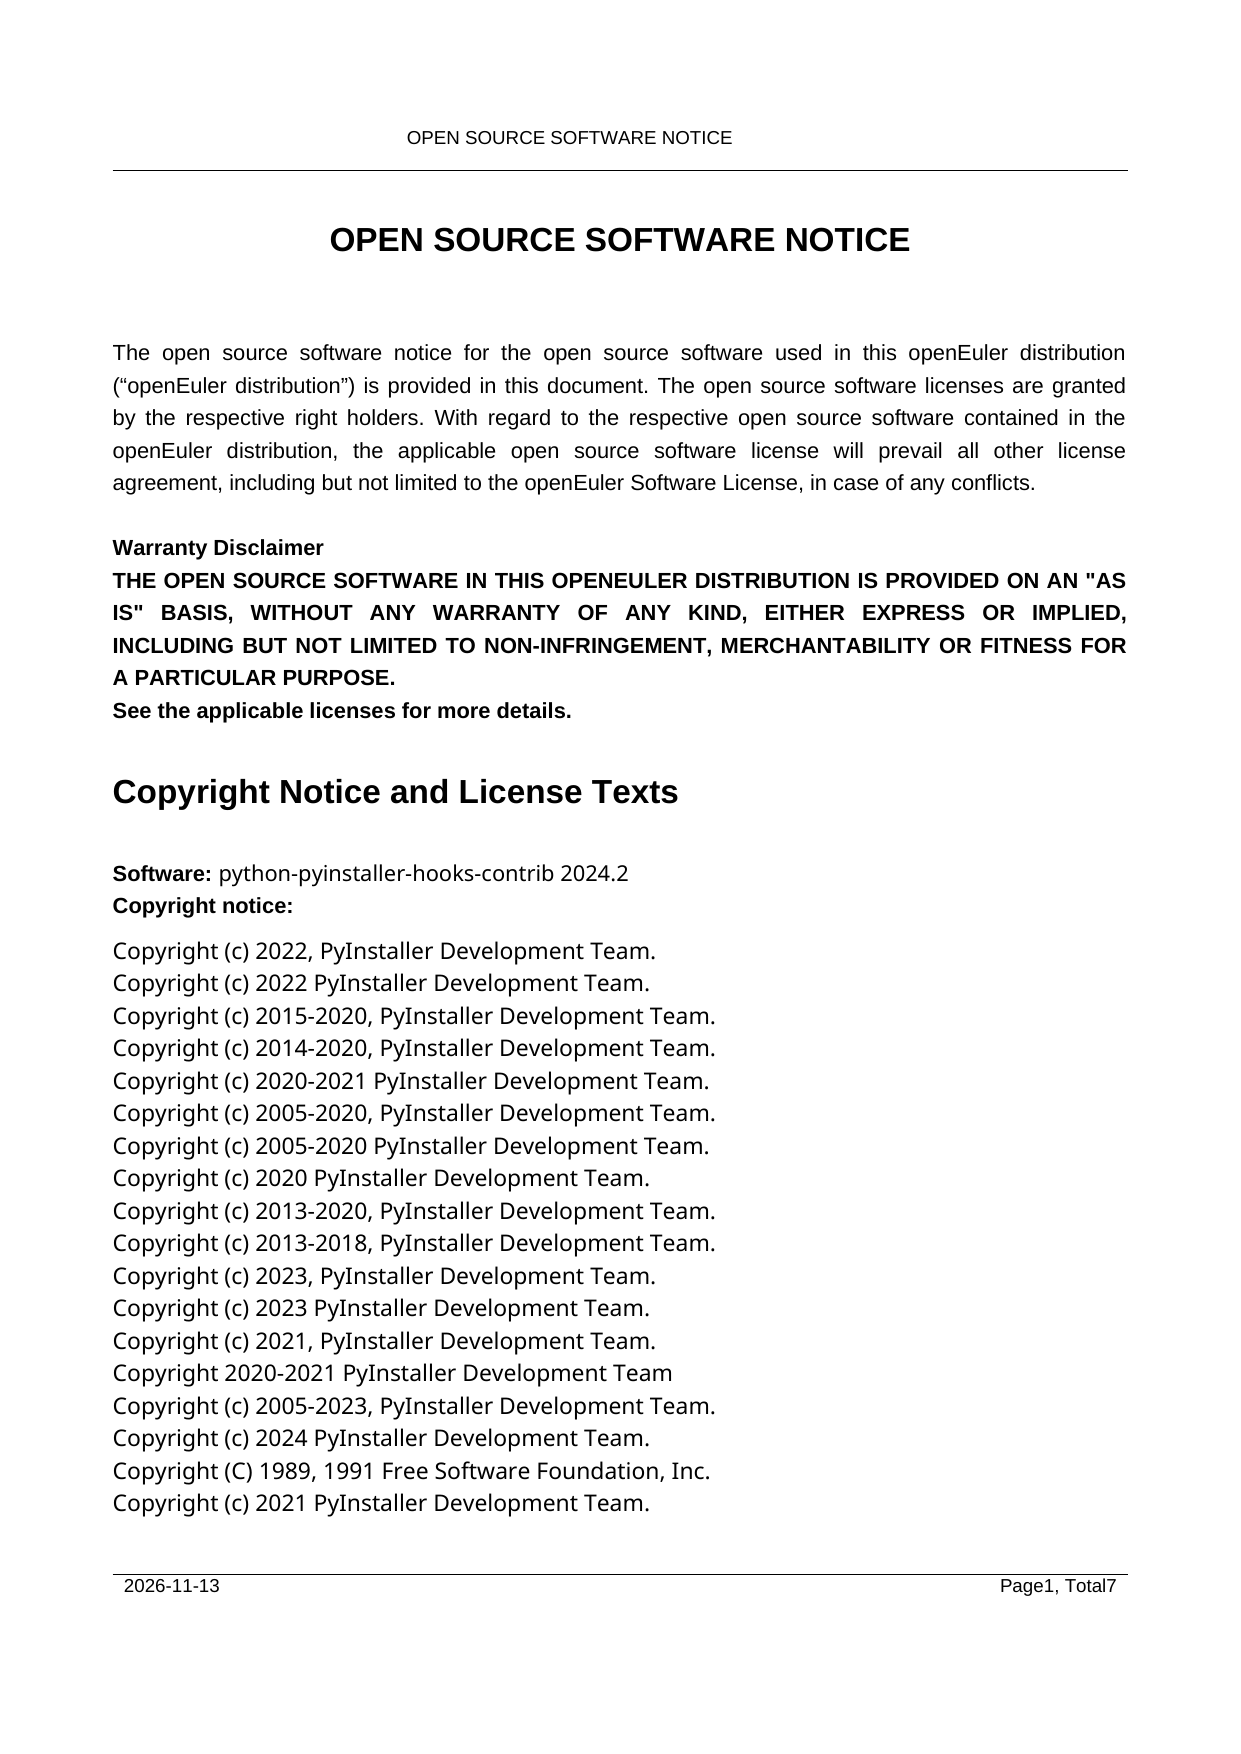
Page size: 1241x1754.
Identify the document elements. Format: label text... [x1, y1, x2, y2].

text THE OPEN SOURCE SOFTWARE IN THIS OPENEULER DISTRIBUTION IS PROVIDED ON AN "AS IS" BASIS, WITHOUT ANY WARRANTY OF ANY KIND, EITHER EXPRESS OR IMPLIED, INCLUDING BUT NOT LIMITED TO NON-INFRINGEMENT, MERCHANTABILITY OR FITNESS FOR A PARTICULAR PURPOSE. See the applicable licenses for more details. [112, 564, 1128, 726]
text Copyright Notice and License Texts [112, 759, 1128, 824]
text Warranty Disclaimer [112, 531, 1128, 564]
title Software: python-pyinstaller-hooks-contrib 2024.2 [112, 856, 1128, 889]
text OPEN SOURCE SOFTWARE NOTICE [112, 206, 1128, 271]
text The open source software notice for the open source software used in this openEuler distribution (“openEuler distribution”) is provided in this document. The open source software licenses are granted by the respective right holders. With regard to the respective open source software contained in the openEuler distribution, the applicable open source software license will prevail all other license agreement, including but not limited to the openEuler Software License, in case of any conflicts. [112, 336, 1128, 499]
text Copyright notice: [112, 889, 1128, 921]
text Copyright (c) 2022, PyInstaller Development Team. Copyright (c) 2022 PyInstaller Development Team. Copyright (c) 2015-2020, PyInstaller Development Team. Copyright (c) 2014-2020, PyInstaller Development Team. Copyright (c) 2020-2021 PyInstaller Development Team. Copyright (c) 2005-2020, PyInstaller Development Team. Copyright (c) 2005-2020 PyInstaller Development Team. Copyright (c) 2020 PyInstaller Development Team. Copyright (c) 2013-2020, PyInstaller Development Team. Copyright (c) 2013-2018, PyInstaller Development Team. Copyright (c) 2023, PyInstaller Development Team. Copyright (c) 2023 PyInstaller Development Team. Copyright (c) 2021, PyInstaller Development Team. Copyright 2020-2021 PyInstaller Development Team Copyright (c) 2005-2023, PyInstaller Development Team. Copyright (c) 2024 PyInstaller Development Team. Copyright (C) 1989, 1991 Free Software Foundation, Inc. Copyright (c) 2021 PyInstaller Development Team. [112, 934, 1128, 1551]
